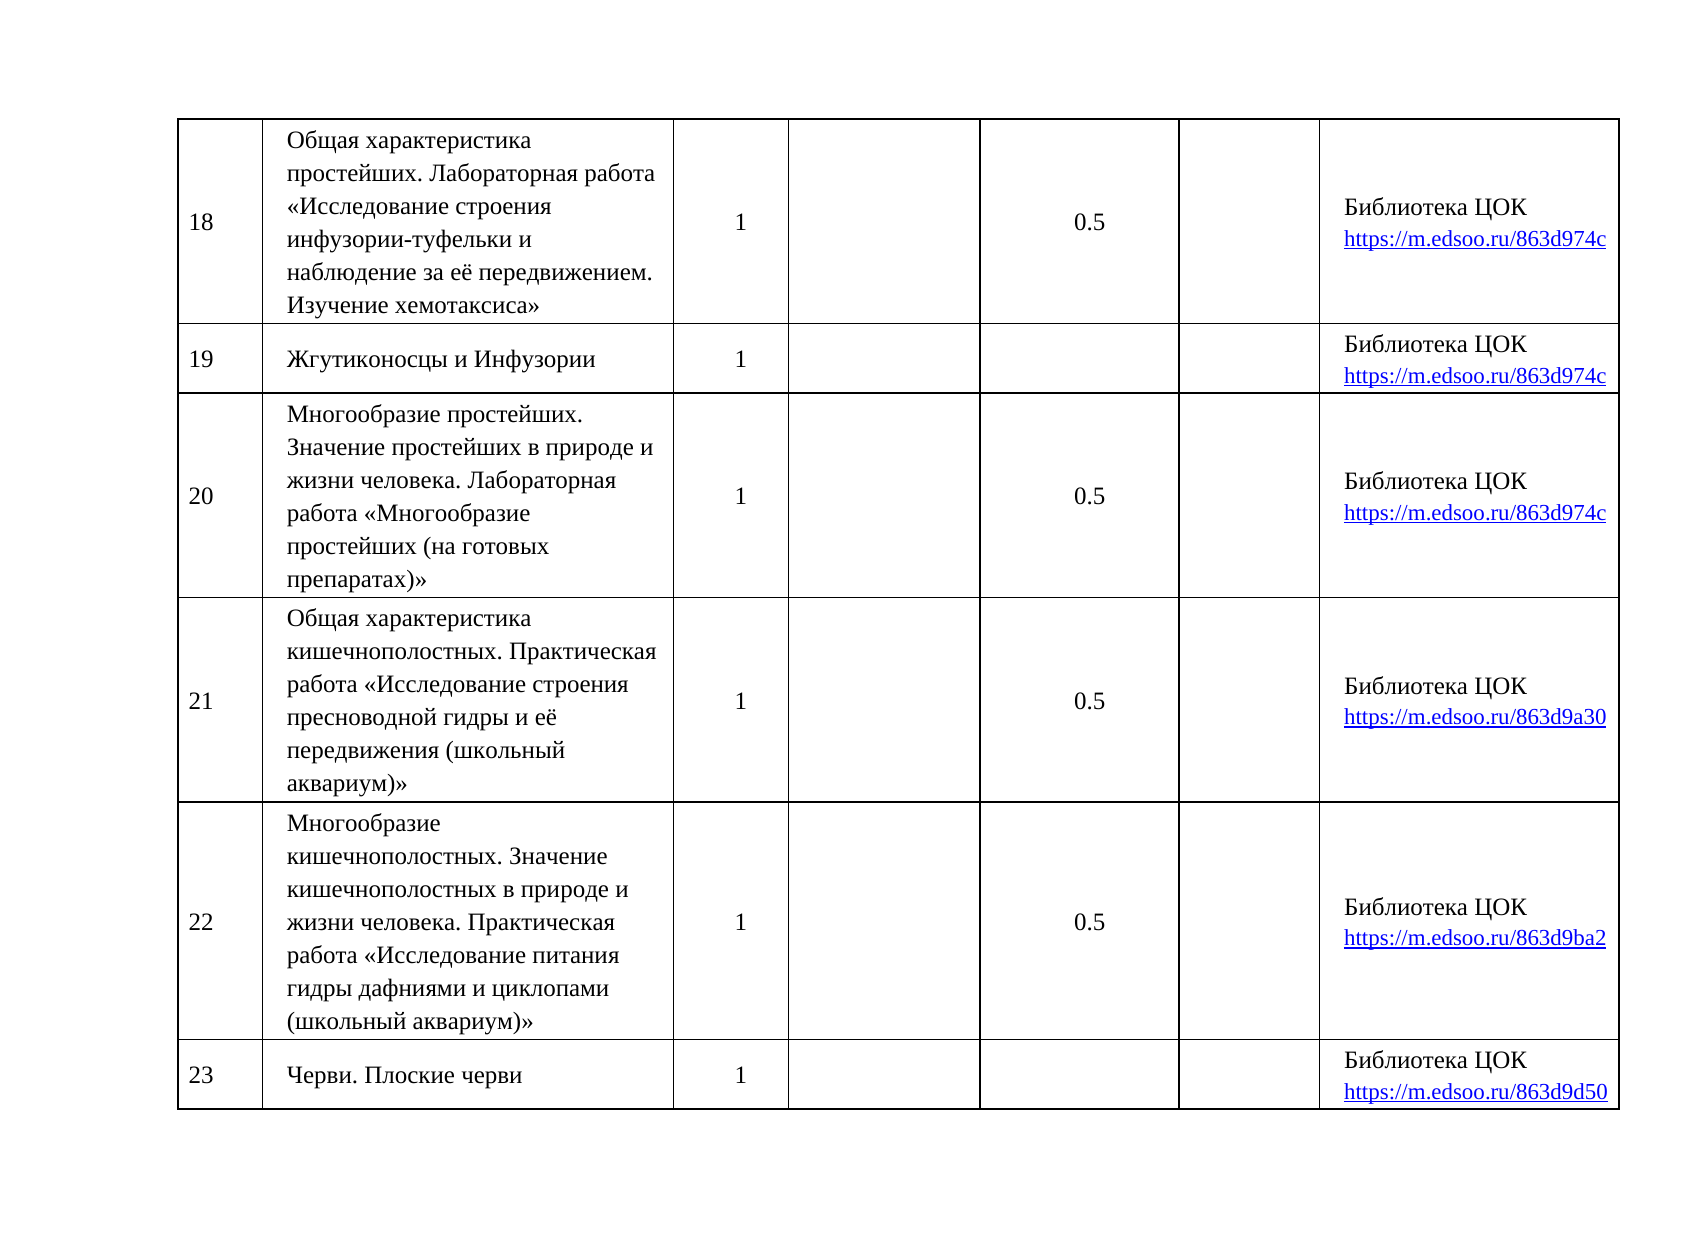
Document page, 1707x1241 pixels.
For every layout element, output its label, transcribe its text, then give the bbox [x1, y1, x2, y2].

table_cell Многообразие кишечнополостных. Значение кишечнополостных в природе и жизни человека. Практическая работа «Исследование питания гидры дафниями и циклопами (школьный аквариум)» [263, 803, 673, 1039]
table_cell 18 [179, 120, 262, 323]
table_cell 1 [674, 394, 788, 597]
table_cell 1 [674, 1040, 788, 1108]
table_cell 20 [179, 394, 262, 597]
table_cell 1 [674, 598, 788, 801]
table_cell Библиотека ЦОК https://m.edsoo.ru/863d974c [1320, 394, 1618, 597]
table_cell [789, 598, 979, 801]
table_cell [789, 324, 979, 392]
table_cell Библиотека ЦОК https://m.edsoo.ru/863d9ba2 [1320, 803, 1618, 1039]
table_cell [1180, 598, 1319, 801]
table_cell Библиотека ЦОК https://m.edsoo.ru/863d9d50 [1320, 1040, 1618, 1108]
table_cell Библиотека ЦОК https://m.edsoo.ru/863d974c [1320, 324, 1618, 392]
table_cell [789, 394, 979, 597]
table_cell 23 [179, 1040, 262, 1108]
table_cell [1180, 803, 1319, 1039]
table_cell 0.5 [981, 803, 1178, 1039]
table_cell Общая характеристика кишечнополостных. Практическая работа «Исследование строения пресноводной гидры и её передвижения (школьный аквариум)» [263, 598, 673, 801]
table_cell 22 [179, 803, 262, 1039]
table_cell 0.5 [981, 120, 1178, 323]
table_cell 0.5 [981, 394, 1178, 597]
table_cell [1180, 1040, 1319, 1108]
table_cell [789, 803, 979, 1039]
table_cell 19 [179, 324, 262, 392]
table_cell [1180, 324, 1319, 392]
table_cell [981, 324, 1178, 392]
table_cell [789, 120, 979, 323]
table_cell 1 [674, 803, 788, 1039]
table_cell Черви. Плоские черви [263, 1040, 673, 1108]
table_cell Жгутиконосцы и Инфузории [263, 324, 673, 392]
table_cell [1180, 120, 1319, 323]
table_cell Многообразие простейших. Значение простейших в природе и жизни человека. Лабораторная работа «Многообразие простейших (на готовых препаратах)» [263, 394, 673, 597]
table_cell [789, 1040, 979, 1108]
table_cell [981, 1040, 1178, 1108]
table_cell 1 [674, 324, 788, 392]
table_cell [1180, 394, 1319, 597]
table_cell 21 [179, 598, 262, 801]
table_cell Общая характеристика простейших. Лабораторная работа «Исследование строения инфузории-туфельки и наблюдение за её передвижением. Изучение хемотаксиса» [263, 120, 673, 323]
table_cell 0.5 [981, 598, 1178, 801]
table_cell 1 [674, 120, 788, 323]
table_cell Библиотека ЦОК https://m.edsoo.ru/863d974c [1320, 120, 1618, 323]
table_cell Библиотека ЦОК https://m.edsoo.ru/863d9a30 [1320, 598, 1618, 801]
